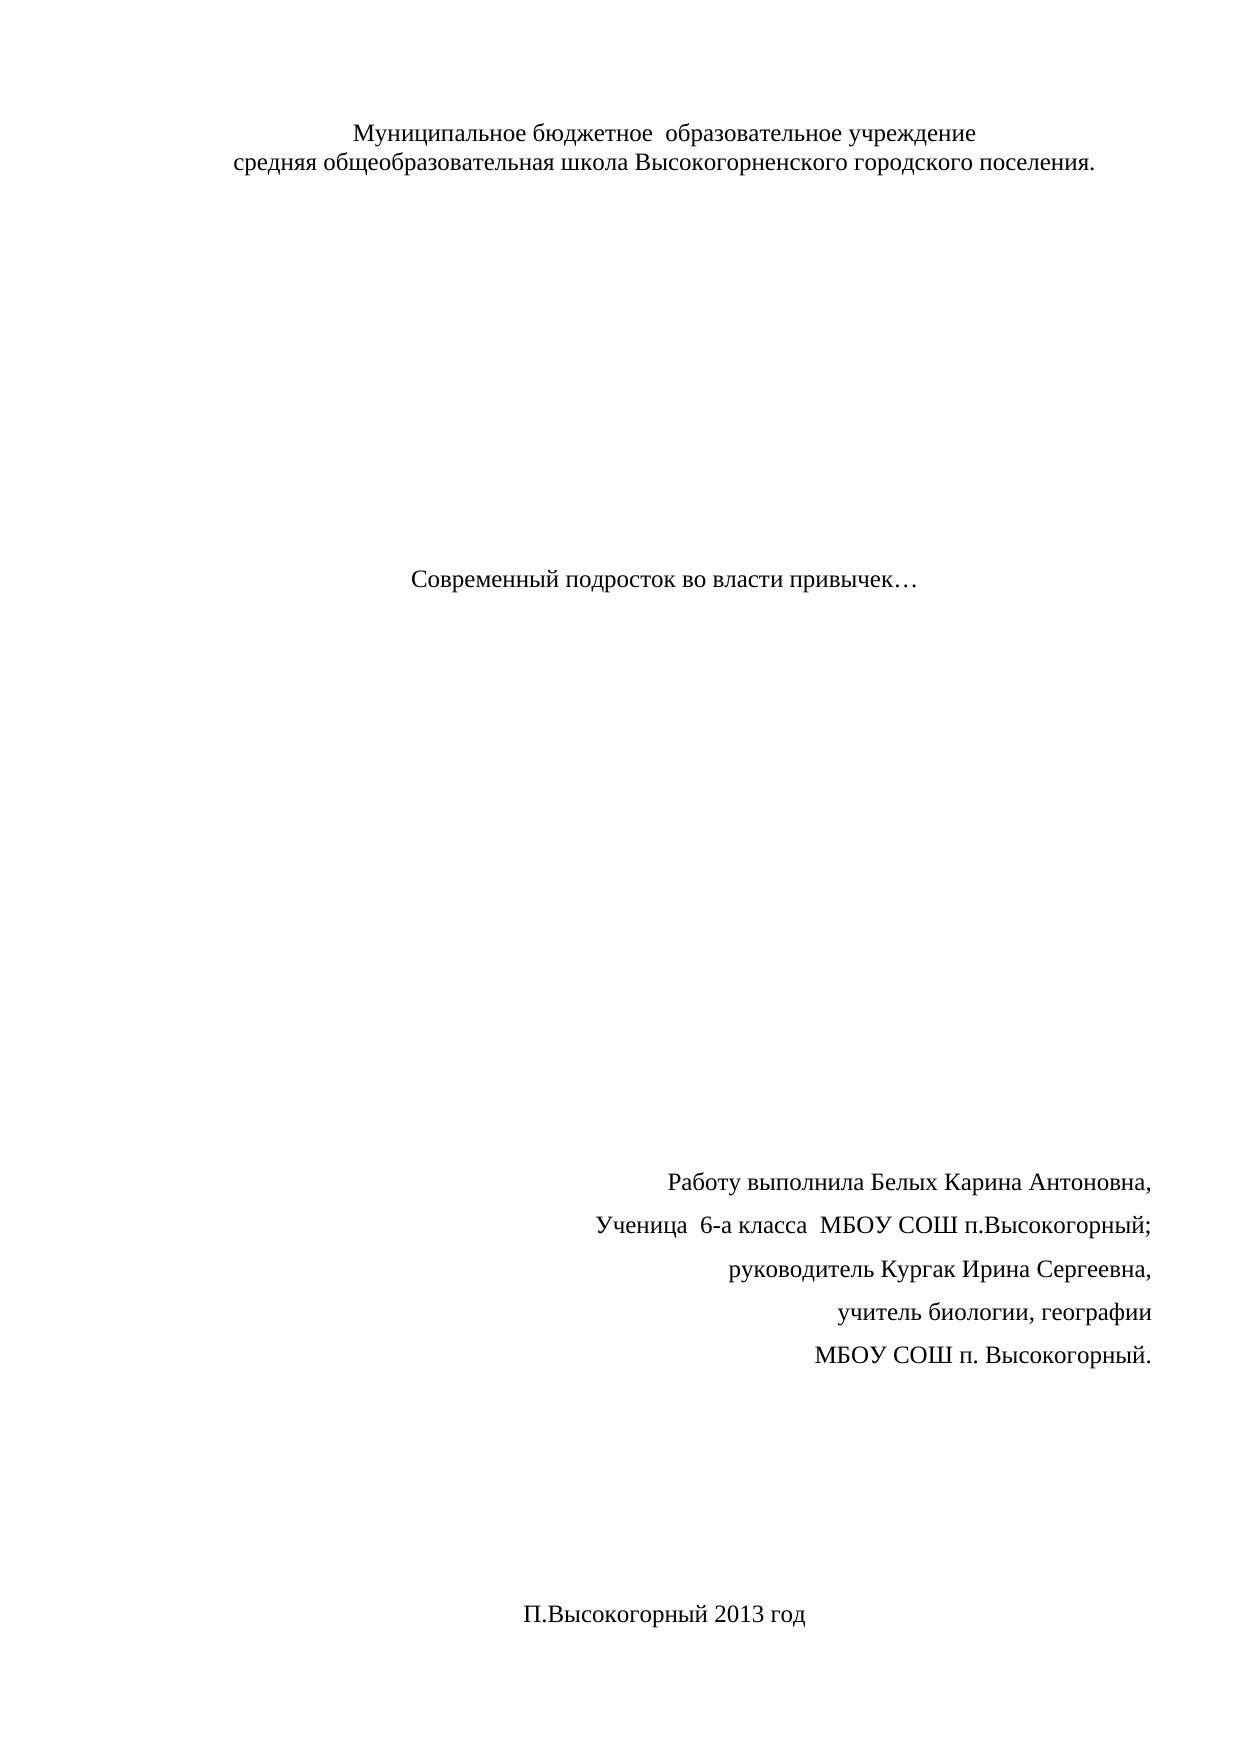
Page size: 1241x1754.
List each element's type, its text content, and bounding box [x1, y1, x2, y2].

text П.Высокогорный 2013 год [177, 1599, 1152, 1627]
text Муниципальное бюджетное образовательное учреждение [177, 118, 1152, 147]
text руководитель Кургак Ирина Сергеевна, [177, 1254, 1152, 1282]
text Современный подросток во власти привычек… [177, 564, 1152, 592]
text учитель биологии, географии [177, 1297, 1152, 1326]
text средняя общеобразовательная школа Высокогорненского городского поселения. [177, 147, 1152, 176]
text Ученица 6-а класса МБОУ СОШ п.Высокогорный; [177, 1211, 1152, 1239]
text Работу выполнила Белых Карина Антоновна, [177, 1167, 1152, 1196]
text МБОУ СОШ п. Высокогорный. [177, 1340, 1152, 1369]
